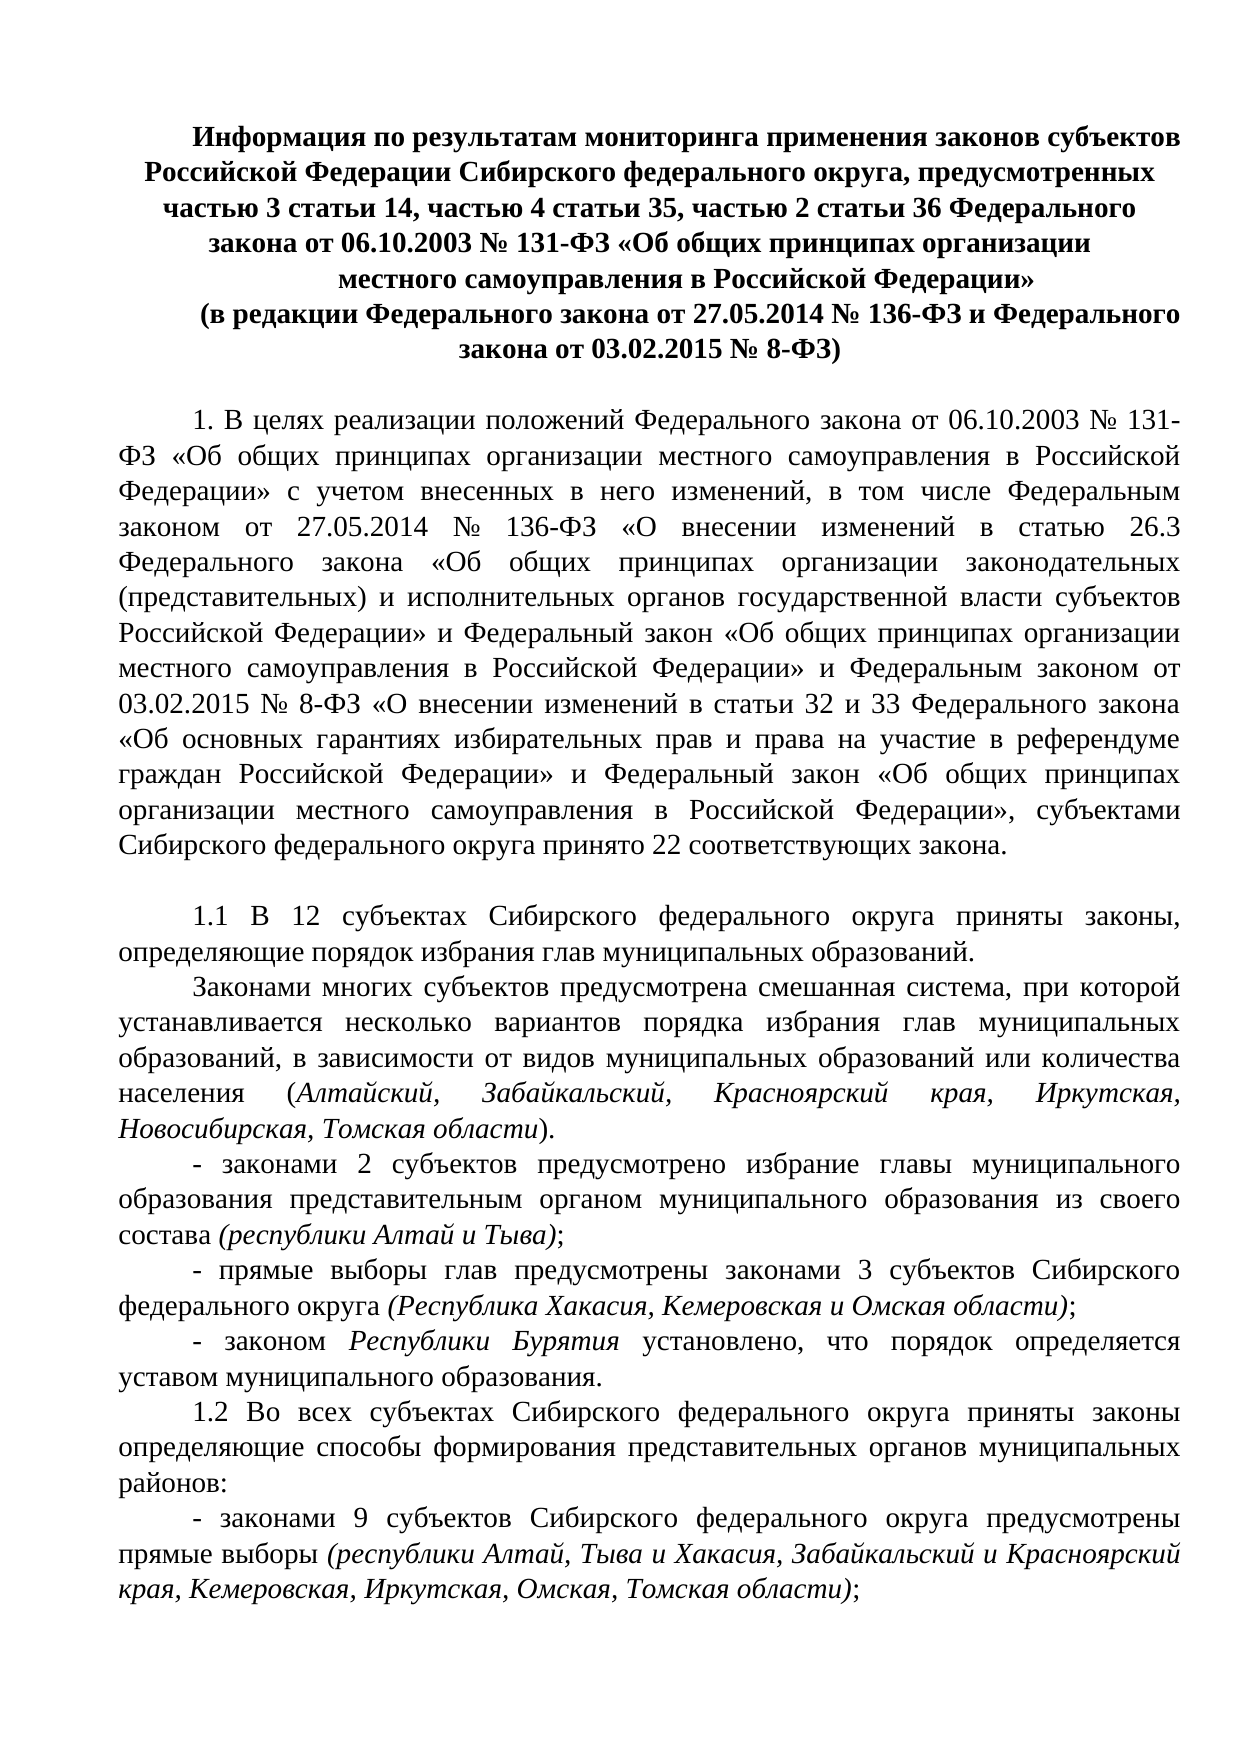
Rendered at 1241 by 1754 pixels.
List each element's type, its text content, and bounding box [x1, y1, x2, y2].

text 1.2 Во всех субъектах Сибирского федерального округа приняты законы определяющие способы формирования представительных органов муниципальных районов: [118, 1393, 1181, 1499]
text - законами 2 субъектов предусмотрено избрание главы муниципального образования представительным органом муниципального образования из своего состава (республики Алтай и Тыва); [118, 1145, 1181, 1251]
text 1. В целях реализации положений Федерального закона от 06.10.2003 № 131-ФЗ «Об общих принципах организации местного самоуправления в Российской Федерации» с учетом внесенных в него изменений, в том числе Федеральным законом от 27.05.2014 № 136-ФЗ «О внесении изменений в статью 26.3 Федерального закона «Об общих принципах организации законодательных (представительных) и исполнительных органов государственной власти субъектов Российской Федерации» и Федеральный закон «Об общих принципах организации местного самоуправления в Российской Федерации» и Федеральным законом от 03.02.2015 № 8-ФЗ «О внесении изменений в статьи 32 и 33 Федерального закона «Об основных гарантиях избирательных прав и права на участие в референдуме граждан Российской Федерации» и Федеральный закон «Об общих принципах организации местного самоуправления в Российской Федерации», субъектами Сибирского федерального округа принято 22 соответствующих закона. [118, 401, 1181, 862]
text местного самоуправления в Российской Федерации» [118, 260, 1181, 295]
text - законами 9 субъектов Сибирского федерального округа предусмотрены прямые выборы (республики Алтай, Тыва и Хакасия, Забайкальский и Красноярский края, Кемеровская, Иркутская, Омская, Томская области); [118, 1499, 1181, 1606]
text - прямые выборы глав предусмотрены законами 3 субъектов Сибирского федерального округа (Республика Хакасия, Кемеровская и Омская области); [118, 1251, 1181, 1322]
text (в редакции Федерального закона от 27.05.2014 № 136-ФЗ и Федерального закона от 03.02.2015 № 8-ФЗ) [118, 295, 1181, 366]
text Информация по результатам мониторинга применения законов субъектов Российской Федерации Сибирского федерального округа, предусмотренных частью 3 статьи 14, частью 4 статьи 35, частью 2 статьи 36 Федерального закона от 06.10.2003 № 131-ФЗ «Об общих принципах организации [118, 118, 1181, 260]
text Законами многих субъектов предусмотрена смешанная система, при которой устанавливается несколько вариантов порядка избрания глав муниципальных образований, в зависимости от видов муниципальных образований или количества населения (Алтайский, Забайкальский, Красноярский края, Иркутская, Новосибирская, Томская области). [118, 968, 1181, 1145]
text - законом Республики Бурятия установлено, что порядок определяется уставом муниципального образования. [118, 1322, 1181, 1393]
text 1.1 В 12 субъектах Сибирского федерального округа приняты законы, определяющие порядок избрания глав муниципальных образований. [118, 897, 1181, 968]
